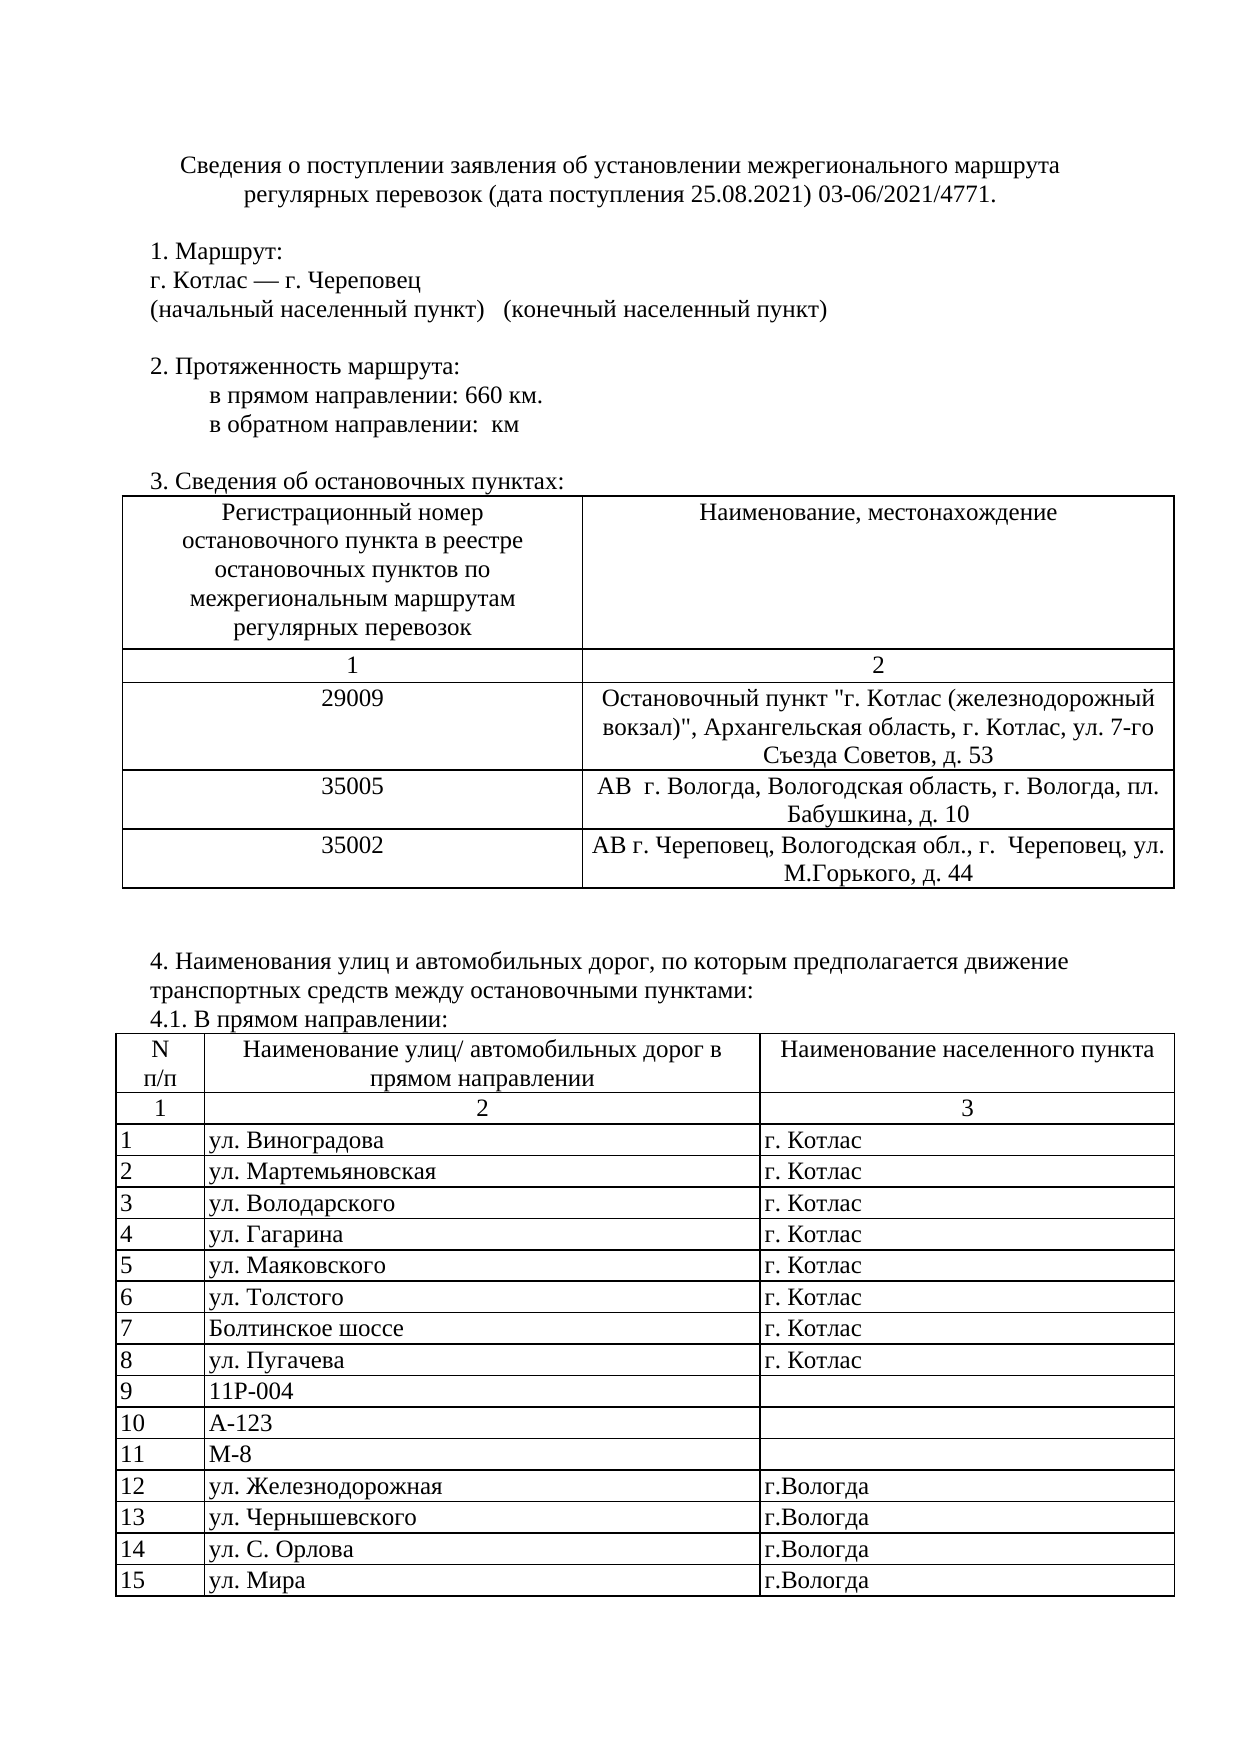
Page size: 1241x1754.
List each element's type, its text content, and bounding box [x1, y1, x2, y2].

text в обратном направлении: км [150, 409, 1090, 437]
table_cell [761, 1408, 1174, 1438]
text Сведения о поступлении заявления об установлении межрегионального маршрута регулярных перевозок (дата поступления 25.08.2021) 03-06/2021/4771. [150, 150, 1090, 207]
text 1. Маршрут: [150, 236, 1090, 265]
table_cell ул. Маяковского [205, 1251, 759, 1280]
text (начальный населенный пункт) (конечный населенный пункт) [150, 294, 1090, 322]
table_cell 8 [117, 1345, 204, 1375]
table_cell ул. Виноградова [205, 1125, 759, 1154]
table_cell 5 [117, 1251, 204, 1280]
table_cell г. Котлас [761, 1125, 1174, 1154]
table_cell 35002 [123, 830, 582, 887]
table_cell 2 [205, 1093, 759, 1123]
table_cell ул. Мартемьяновская [205, 1156, 759, 1186]
table_cell 15 [117, 1565, 204, 1595]
text в прямом направлении: 660 км. [150, 380, 1090, 409]
text г. Котлас — г. Череповец [150, 265, 1090, 294]
table_cell г. Котлас [761, 1345, 1174, 1375]
table_cell 3 [761, 1093, 1174, 1123]
table_cell 1 [117, 1093, 204, 1123]
table_cell 2 [117, 1156, 204, 1186]
table_cell г.Вологда [761, 1534, 1174, 1563]
table_cell 4 [117, 1219, 204, 1249]
table_cell Остановочный пункт "г. Котлас (железнодорожный вокзал)", Архангельская область, г. Котлас, ул. 7-го Съезда Советов, д. 53 [583, 683, 1173, 769]
table_header N п/п [117, 1034, 204, 1092]
text 4.1. В прямом направлении: [150, 1004, 1090, 1033]
table_cell г. Котлас [761, 1219, 1174, 1249]
table_cell 9 [117, 1376, 204, 1406]
table_cell 1 [117, 1125, 204, 1154]
table_cell 12 [117, 1471, 204, 1501]
table_cell г.Вологда [761, 1471, 1174, 1501]
table_cell [761, 1439, 1174, 1469]
text 3. Сведения об остановочных пунктах: [150, 466, 1090, 495]
table_cell ул. С. Орлова [205, 1534, 759, 1563]
table_header Наименование населенного пункта [761, 1034, 1174, 1092]
table_cell г. Котлас [761, 1188, 1174, 1217]
table_cell А-123 [205, 1408, 759, 1438]
table_cell 10 [117, 1408, 204, 1438]
text 4. Наименования улиц и автомобильных дорог, по которым предполагается движение транспортных средств между остановочными пунктами: [150, 946, 1090, 1004]
table_cell 11Р-004 [205, 1376, 759, 1406]
table_cell г. Котлас [761, 1251, 1174, 1280]
table_cell г.Вологда [761, 1502, 1174, 1532]
table_cell 29009 [123, 683, 582, 769]
table_cell Болтинское шоссе [205, 1313, 759, 1343]
table_cell г. Котлас [761, 1282, 1174, 1312]
table_cell 13 [117, 1502, 204, 1532]
text 2. Протяженность маршрута: [150, 351, 1090, 380]
table_cell 35005 [123, 771, 582, 828]
table_header Наименование улиц/ автомобильных дорог в прямом направлении [205, 1034, 759, 1092]
table_cell 1 [123, 650, 582, 681]
table_cell [761, 1376, 1174, 1406]
table_cell АВ г. Вологда, Вологодская область, г. Вологда, пл. Бабушкина, д. 10 [583, 771, 1173, 828]
table_cell АВ г. Череповец, Вологодская обл., г. Череповец, ул. М.Горького, д. 44 [583, 830, 1173, 887]
table_cell 11 [117, 1439, 204, 1469]
table_header Регистрационный номер остановочного пункта в реестре остановочных пунктов по межрегиональным маршрутам регулярных перевозок [123, 497, 582, 648]
table_cell 6 [117, 1282, 204, 1312]
table_cell 7 [117, 1313, 204, 1343]
table_cell ул. Володарского [205, 1188, 759, 1217]
table_cell 3 [117, 1188, 204, 1217]
table_header Наименование, местонахождение [583, 497, 1173, 648]
table_cell ул. Чернышевского [205, 1502, 759, 1532]
table_cell г.Вологда [761, 1565, 1174, 1595]
table_cell 2 [583, 650, 1173, 681]
table_cell М-8 [205, 1439, 759, 1469]
table_cell ул. Мира [205, 1565, 759, 1595]
table_cell ул. Толстого [205, 1282, 759, 1312]
table_cell 14 [117, 1534, 204, 1563]
table_cell г. Котлас [761, 1156, 1174, 1186]
table_cell ул. Железнодорожная [205, 1471, 759, 1501]
table_cell ул. Пугачева [205, 1345, 759, 1375]
table_cell г. Котлас [761, 1313, 1174, 1343]
table_cell ул. Гагарина [205, 1219, 759, 1249]
